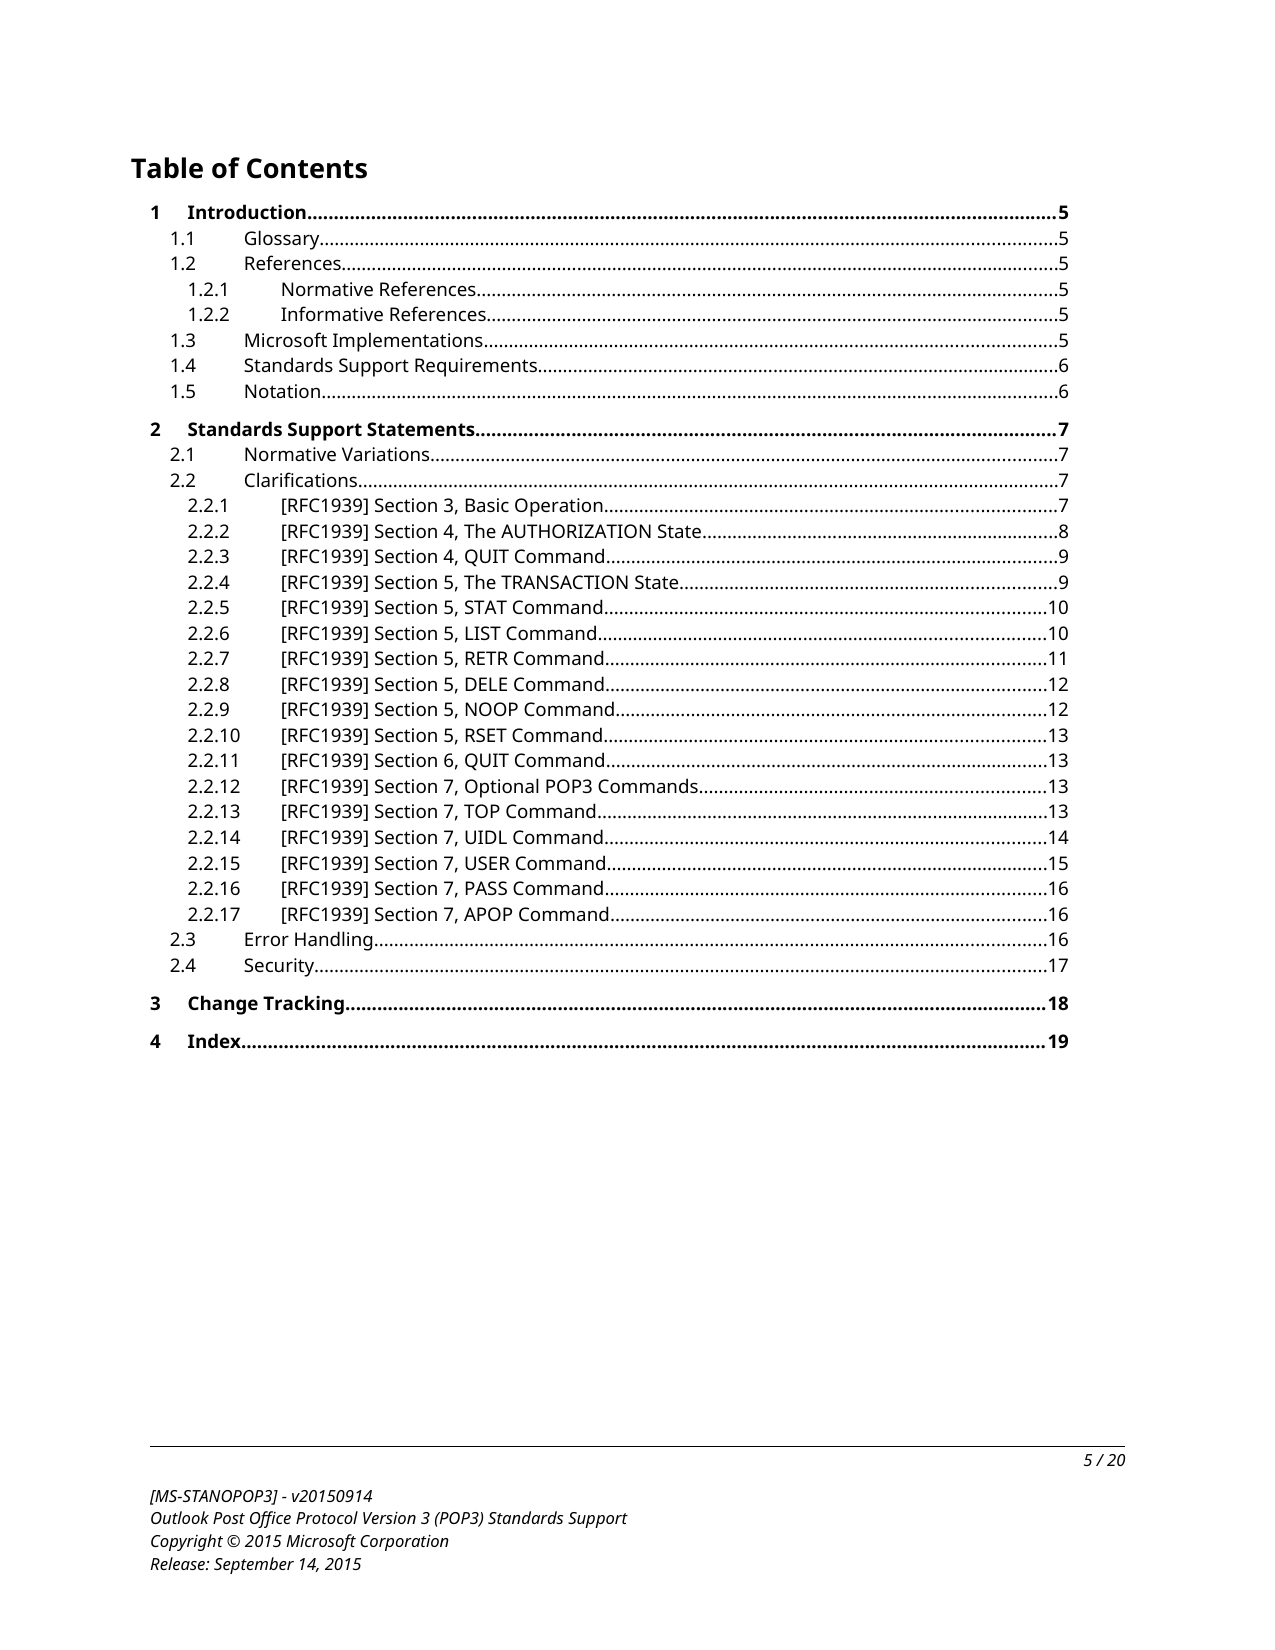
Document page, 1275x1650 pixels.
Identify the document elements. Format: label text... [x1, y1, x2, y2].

text 2.2.9 [RFC1939] Section 5, NOOP Command 12 [187, 697, 1078, 722]
text 2 Standards Support Statements 7 [150, 416, 1078, 442]
text 1.2 References 5 [169, 250, 1078, 276]
subtitle Table of Contents [131, 150, 1125, 187]
text 2.2.5 [RFC1939] Section 5, STAT Command 10 [187, 595, 1078, 620]
text 2.2.11 [RFC1939] Section 6, QUIT Command 13 [187, 748, 1078, 773]
text 2.2.8 [RFC1939] Section 5, DELE Command 12 [187, 671, 1078, 697]
text 1.3 Microsoft Implementations 5 [169, 327, 1078, 352]
text 2.1 Normative Variations 7 [169, 442, 1078, 467]
text 2.4 Security 17 [169, 952, 1078, 977]
text 1.2.2 Informative References 5 [187, 301, 1078, 327]
text 2.2.17 [RFC1939] Section 7, APOP Command 16 [187, 901, 1078, 926]
text 1.2.1 Normative References 5 [187, 276, 1078, 301]
text 2.2.6 [RFC1939] Section 5, LIST Command 10 [187, 620, 1078, 646]
text 2.2.10 [RFC1939] Section 5, RSET Command 13 [187, 722, 1078, 748]
text 4 Index 19 [150, 1028, 1078, 1053]
text 2.3 Error Handling 16 [169, 926, 1078, 952]
text 2.2.3 [RFC1939] Section 4, QUIT Command 9 [187, 544, 1078, 569]
text 1 Introduction 5 [150, 199, 1078, 225]
text 2.2.1 [RFC1939] Section 3, Basic Operation 7 [187, 493, 1078, 518]
text 1.4 Standards Support Requirements 6 [169, 352, 1078, 378]
text 2.2.12 [RFC1939] Section 7, Optional POP3 Commands 13 [187, 773, 1078, 799]
text 2.2.15 [RFC1939] Section 7, USER Command 15 [187, 850, 1078, 875]
text 2.2.2 [RFC1939] Section 4, The AUTHORIZATION State 8 [187, 518, 1078, 544]
text 2.2.7 [RFC1939] Section 5, RETR Command 11 [187, 646, 1078, 671]
text 2.2.4 [RFC1939] Section 5, The TRANSACTION State 9 [187, 569, 1078, 595]
text 1.1 Glossary 5 [169, 225, 1078, 250]
text 3 Change Tracking 18 [150, 990, 1078, 1016]
text 2.2 Clarifications 7 [169, 467, 1078, 493]
text 2.2.16 [RFC1939] Section 7, PASS Command 16 [187, 875, 1078, 901]
text 2.2.13 [RFC1939] Section 7, TOP Command 13 [187, 799, 1078, 824]
text 2.2.14 [RFC1939] Section 7, UIDL Command 14 [187, 824, 1078, 850]
text 1.5 Notation 6 [169, 378, 1078, 403]
